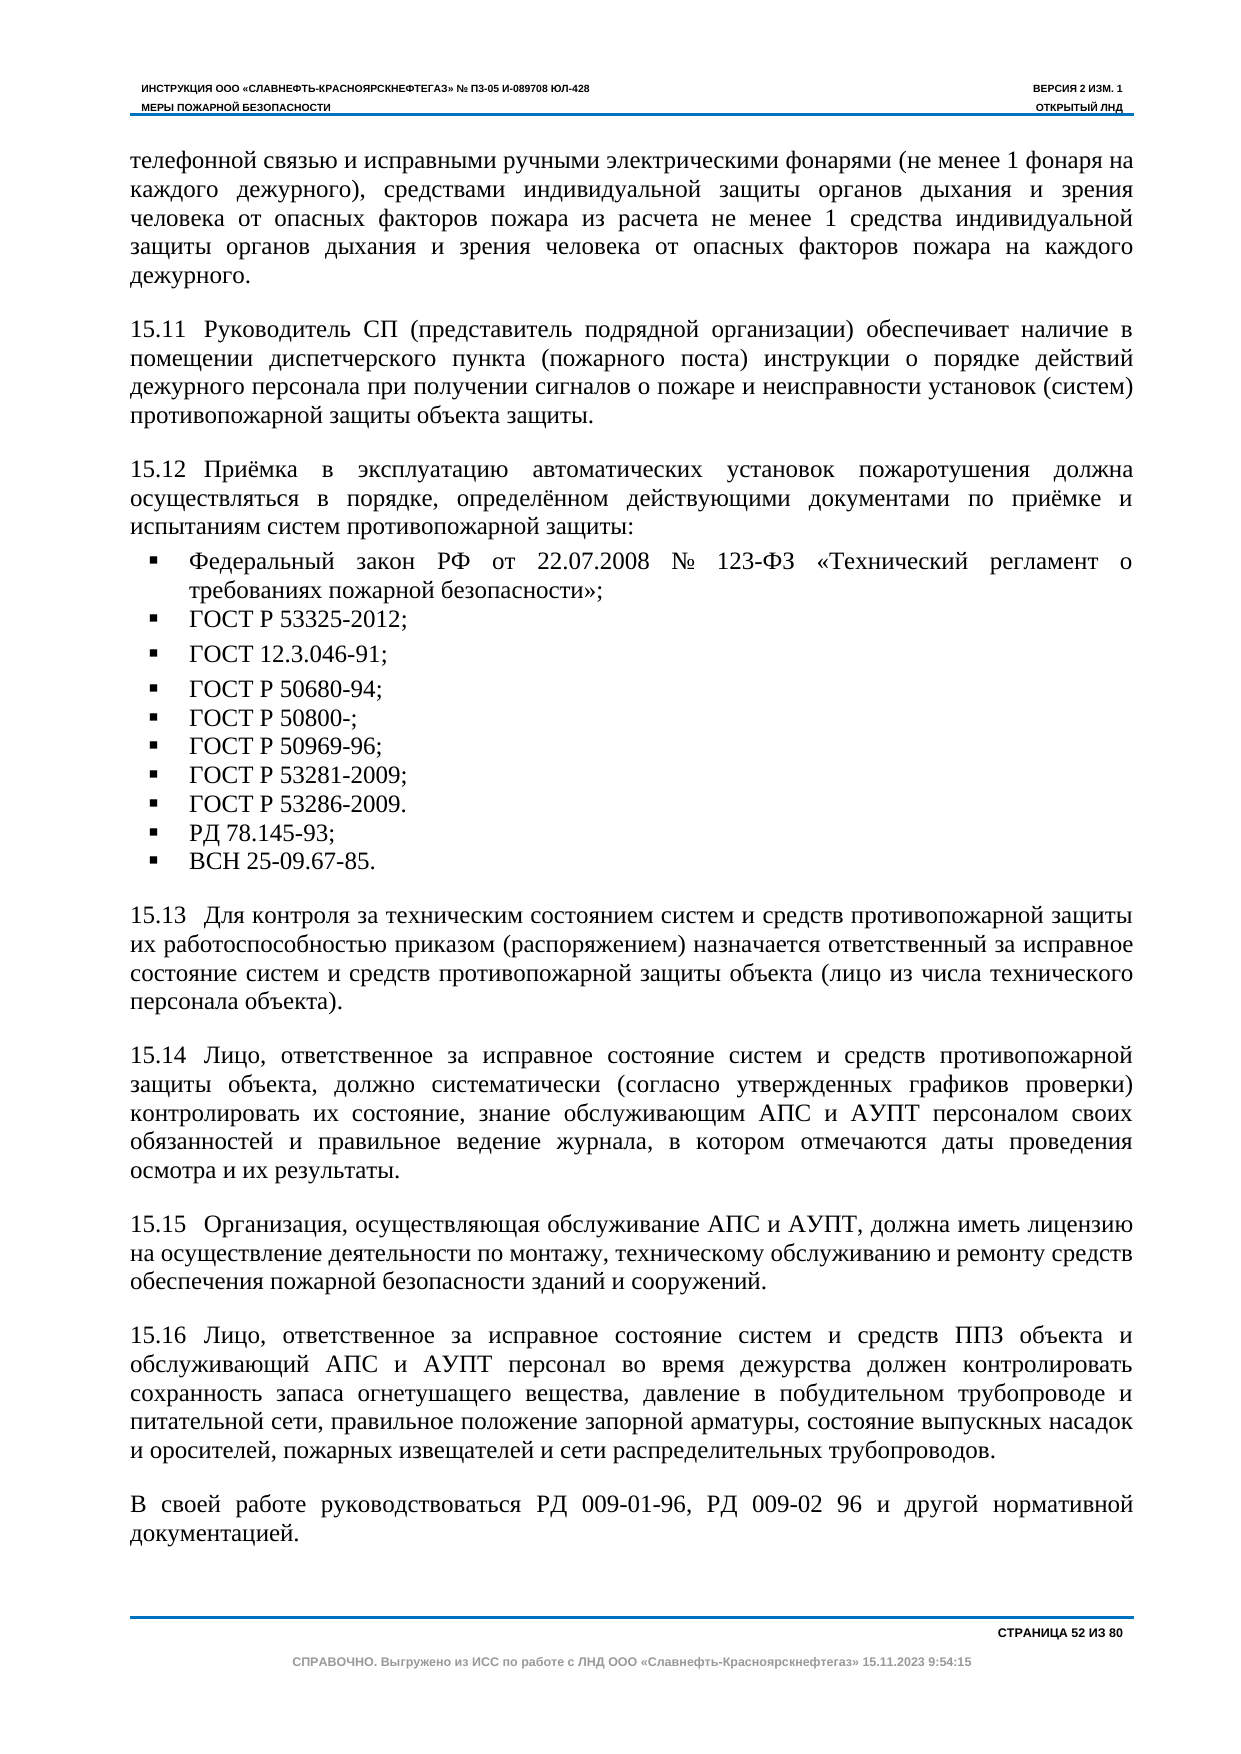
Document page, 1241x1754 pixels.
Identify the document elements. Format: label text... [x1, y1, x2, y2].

list ГОСТ Р 53286-2009. [148, 789, 1134, 818]
list Приёмка в эксплуатацию автоматических установок пожаротушения должна осуществляться в порядке, определённом действующими документами по приёмке и испытаниям систем противопожарной защиты: [130, 454, 1134, 540]
list Руководитель СП (представитель подрядной организации) обеспечивает наличие в помещении диспетчерского пункта (пожарного поста) инструкции о порядке действий дежурного персонала при получении сигналов о пожаре и неисправности установок (систем) противопожарной защиты объекта защиты. [130, 314, 1134, 429]
list ГОСТ Р 50969-96; [148, 731, 1134, 760]
list ГОСТ 12.3.046-91; [148, 639, 1134, 668]
list Лицо, ответственное за исправное состояние систем и средств противопожарной защиты объекта, должно систематически (согласно утвержденных графиков проверки) контролировать их состояние, знание обслуживающим АПС и АУПТ персоналом своих обязанностей и правильное ведение журнала, в котором отмечаются даты проведения осмотра и их результаты. [130, 1040, 1134, 1184]
list Лицо, ответственное за исправное состояние систем и средств ППЗ объекта и обслуживающий АПС и АУПТ персонал во время дежурства должен контролировать сохранность запаса огнетушащего вещества, давление в побудительном трубопроводе и питательной сети, правильное положение запорной арматуры, состояние выпускных насадок и оросителей, пожарных извещателей и сети распределительных трубопроводов. [130, 1320, 1134, 1464]
text В своей работе руководствоваться РД 009-01-96, РД 009-02 96 и другой нормативной документацией. [130, 1489, 1134, 1546]
list РД 78.145-93; [148, 818, 1134, 846]
list ГОСТ Р 50680-94; [148, 674, 1134, 703]
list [130, 145, 1134, 289]
list Организация, осуществляющая обслуживание АПС и АУПТ, должна иметь лицензию на осуществление деятельности по монтажу, техническому обслуживанию и ремонту средств обеспечения пожарной безопасности зданий и сооружений. [130, 1209, 1134, 1295]
list ГОСТ Р 50800-; [148, 703, 1134, 731]
list ГОСТ Р 53325-2012; [148, 604, 1134, 633]
list ГОСТ Р 53281-2009; [148, 760, 1134, 789]
list Федеральный закон РФ от 22.07.2008 № 123-ФЗ «Технический регламент о требованиях пожарной безопасности»; [148, 546, 1134, 604]
list Для контроля за техническим состоянием систем и средств противопожарной защиты их работоспособностью приказом (распоряжением) назначается ответственный за исправное состояние систем и средств противопожарной защиты объекта (лицо из числа технического персонала объекта). [130, 900, 1134, 1015]
list ВСН 25-09.67-85. [148, 846, 1134, 875]
